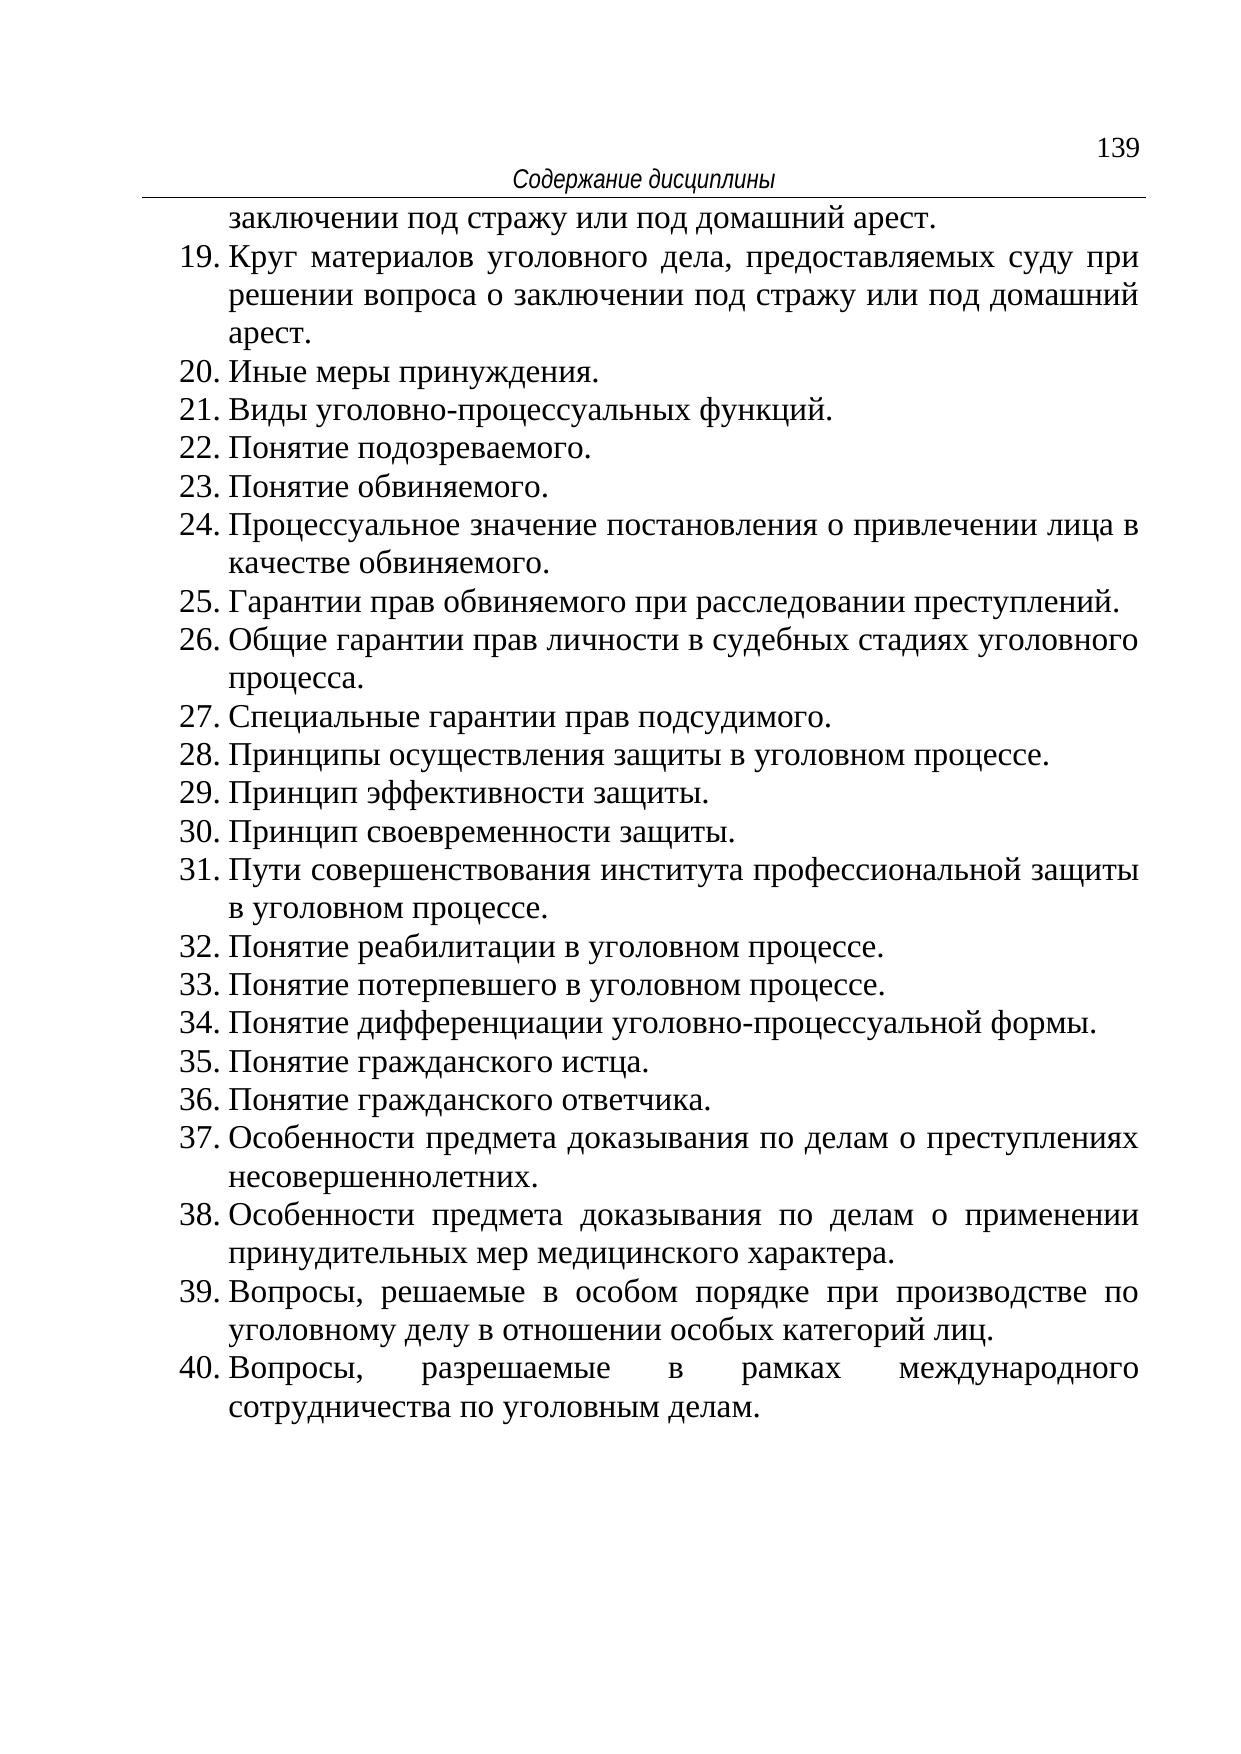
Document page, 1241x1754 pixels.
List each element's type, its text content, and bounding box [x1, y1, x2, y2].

list Вопросы, решаемые в особом порядке при производстве по уголовному делу в отношении особых категорий лиц. [179, 1271, 1140, 1348]
list Специальные гарантии прав подсудимого. [179, 696, 1140, 734]
list Иные меры принуждения. [179, 351, 1140, 389]
list Понятие потерпевшего в уголовном процессе. [179, 964, 1140, 1003]
list Гарантии прав обвиняемого при расследовании преступлений. [179, 581, 1140, 619]
list Процессуальное значение постановления о привлечении лица в качестве обвиняемого. [179, 504, 1140, 581]
list Понятие реабилитации в уголовном процессе. [179, 926, 1140, 964]
list Принципы осуществления защиты в уголовном процессе. [179, 734, 1140, 773]
list Круг материалов уголовного дела, предоставляемых суду при решении вопроса о заключении под стражу или под домашний арест. [179, 236, 1140, 351]
list Понятие подозреваемого. [179, 428, 1140, 466]
list Понятие гражданского истца. [179, 1041, 1140, 1079]
list Понятие обвиняемого. [179, 466, 1140, 504]
list Особенности предмета доказывания по делам о преступлениях несовершеннолетних. [179, 1118, 1140, 1194]
list Принцип своевременности защиты. [179, 811, 1140, 849]
list Особенности предмета доказывания по делам о применении принудительных мер медицинского характера. [179, 1194, 1140, 1271]
list Принцип эффективности защиты. [179, 773, 1140, 811]
list Понятие гражданского ответчика. [179, 1079, 1140, 1118]
list Пути совершенствования института профессиональной защиты в уголовном процессе. [179, 849, 1140, 926]
list Общие гарантии прав личности в судебных стадиях уголовного процесса. [179, 619, 1140, 696]
list Виды уголовно-процессуальных функций. [179, 389, 1140, 428]
list Особенности предмета доказывания при решении вопроса о заключении под стражу или под домашний арест. [179, 198, 1140, 236]
list Вопросы, разрешаемые в рамках международного сотрудничества по уголовным делам. [179, 1348, 1140, 1424]
list Понятие дифференциации уголовно-процессуальной формы. [179, 1003, 1140, 1041]
